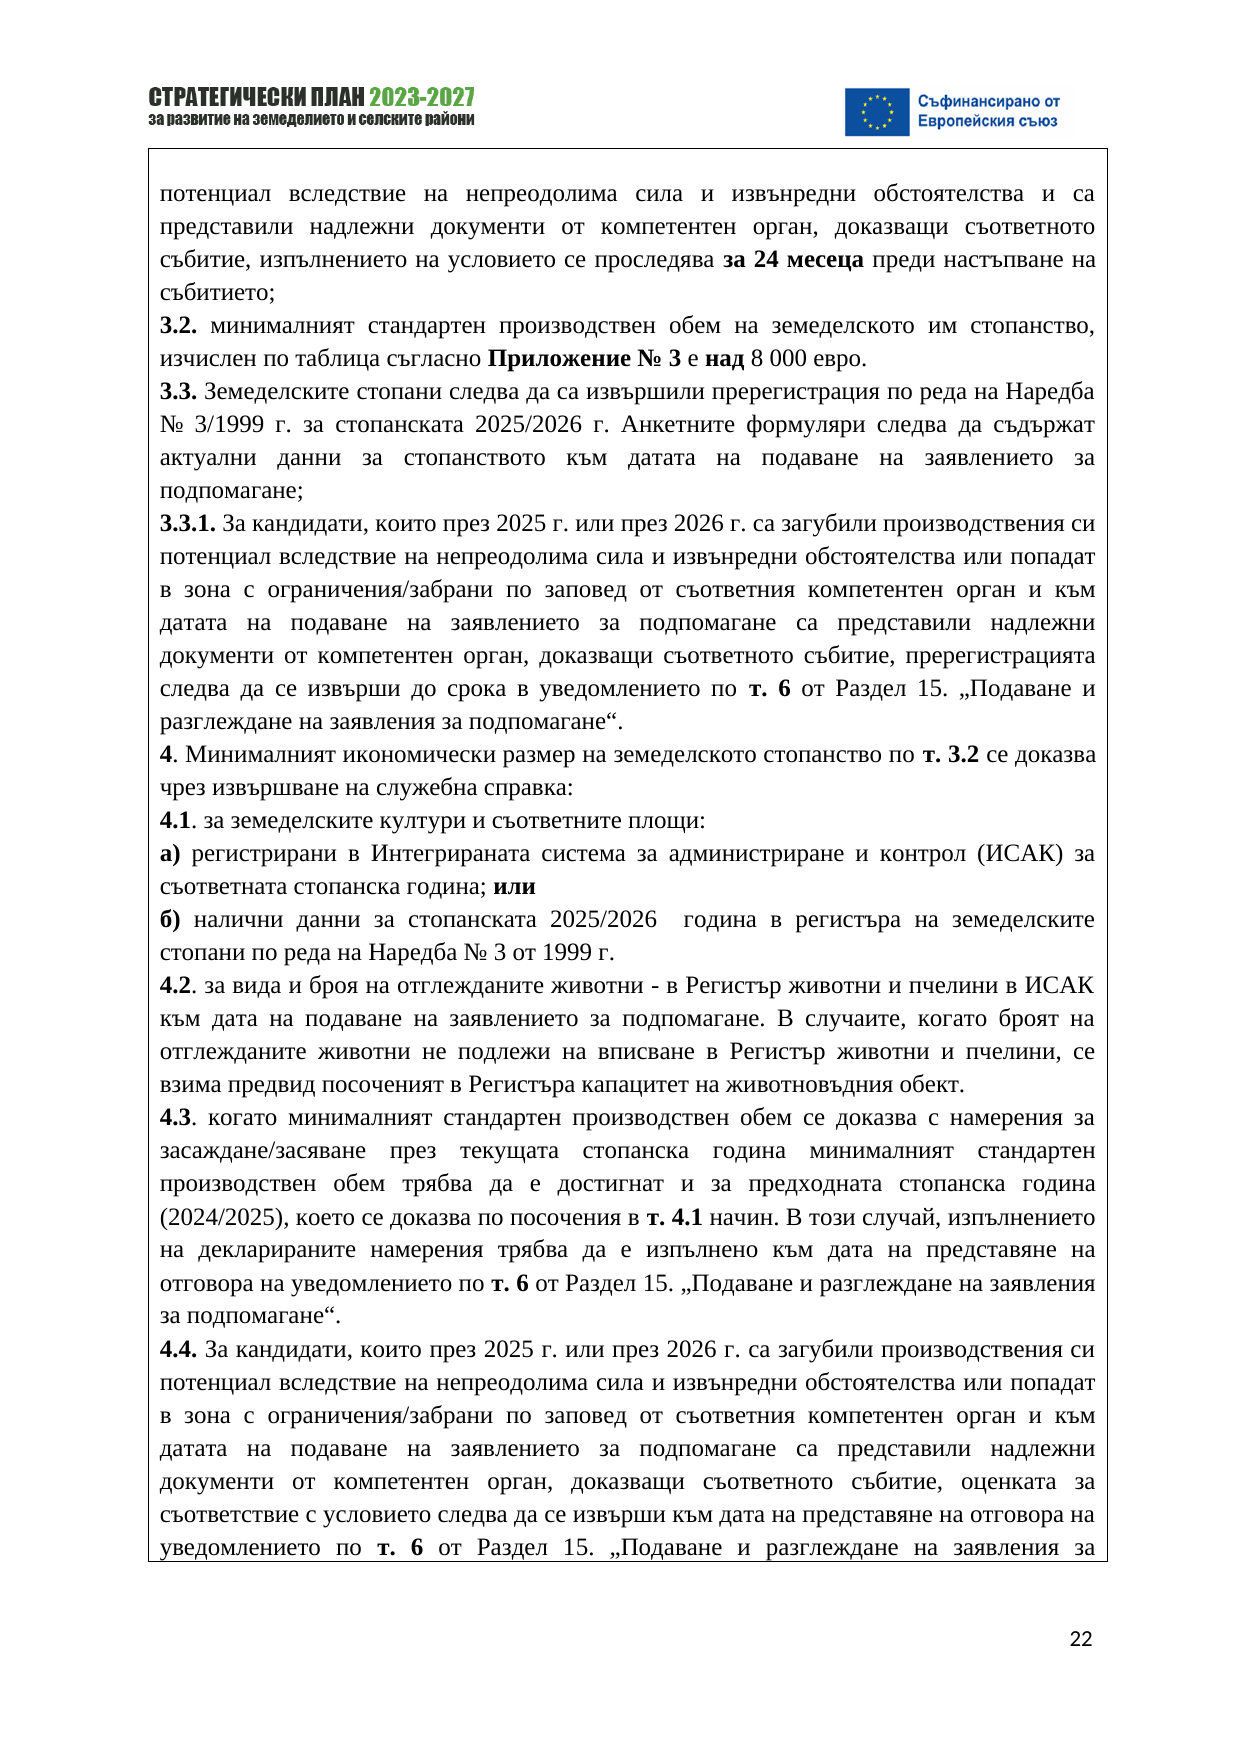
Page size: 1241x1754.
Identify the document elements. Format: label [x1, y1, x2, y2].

picture [842, 85, 1074, 139]
table_header [149, 149, 1107, 1561]
picture [147, 73, 475, 139]
